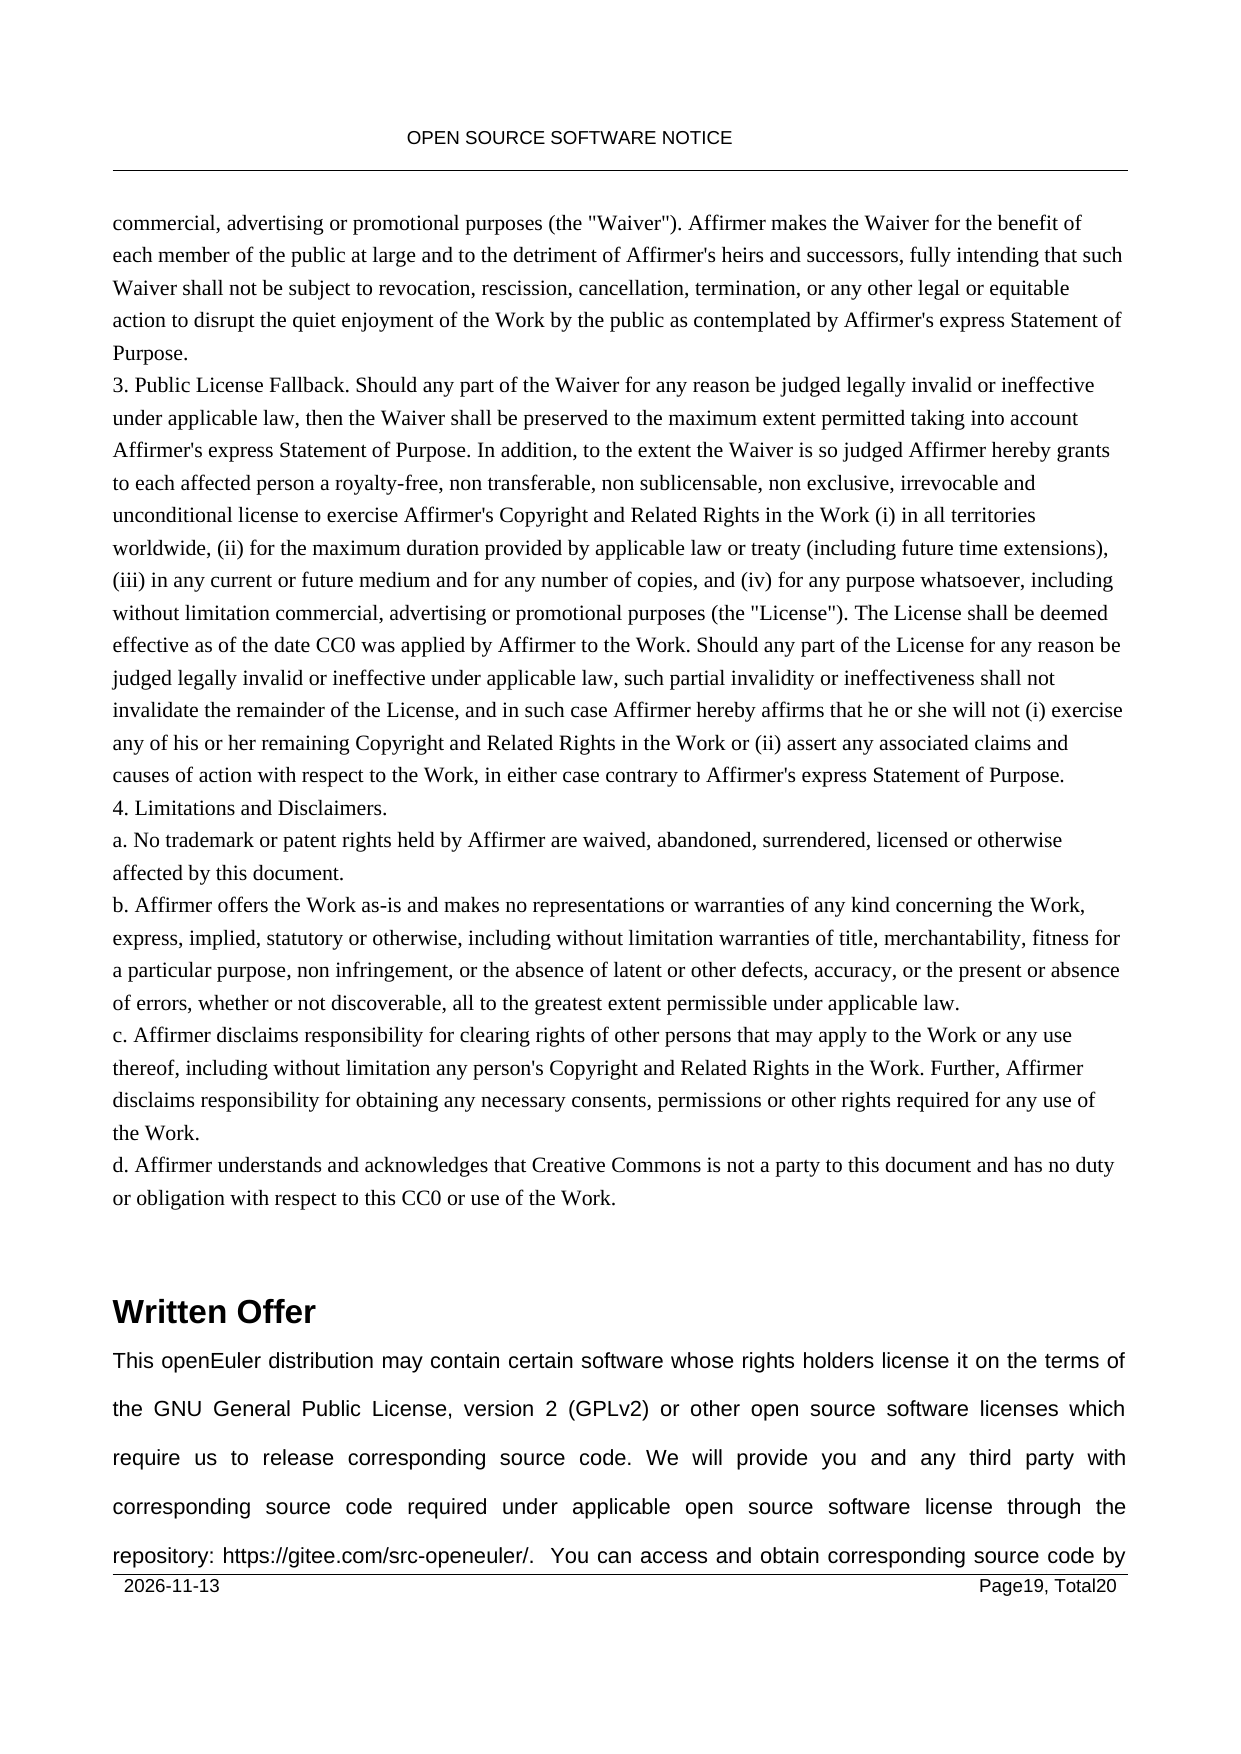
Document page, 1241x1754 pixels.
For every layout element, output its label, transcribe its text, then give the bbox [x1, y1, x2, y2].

text a. No trademark or patent rights held by Affirmer are waived, abandoned, surrendered, licensed or otherwise affected by this document. [112, 824, 1128, 889]
text Written Offer [112, 1279, 1128, 1344]
text 3. Public License Fallback. Should any part of the Waiver for any reason be judged legally invalid or ineffective under applicable law, then the Waiver shall be preserved to the maximum extent permitted taking into account Affirmer's express Statement of Purpose. In addition, to the extent the Waiver is so judged Affirmer hereby grants to each affected person a royalty-free, non transferable, non sublicensable, non exclusive, irrevocable and unconditional license to exercise Affirmer's Copyright and Related Rights in the Work (i) in all territories worldwide, (ii) for the maximum duration provided by applicable law or treaty (including future time extensions), (iii) in any current or future medium and for any number of copies, and (iv) for any purpose whatsoever, including without limitation commercial, advertising or promotional purposes (the "License"). The License shall be deemed effective as of the date CC0 was applied by Affirmer to the Work. Should any part of the License for any reason be judged legally invalid or ineffective under applicable law, such partial invalidity or ineffectiveness shall not invalidate the remainder of the License, and in such case Affirmer hereby affirms that he or she will not (i) exercise any of his or her remaining Copyright and Related Rights in the Work or (ii) assert any associated claims and causes of action with respect to the Work, in either case contrary to Affirmer's express Statement of Purpose. [112, 369, 1128, 791]
text 4. Limitations and Disclaimers. [112, 791, 1128, 824]
text d. Affirmer understands and acknowledges that Creative Commons is not a party to this document and has no duty or obligation with respect to this CC0 or use of the Work. [112, 1149, 1128, 1214]
text c. Affirmer disclaims responsibility for clearing rights of other persons that may apply to the Work or any use thereof, including without limitation any person's Copyright and Related Rights in the Work. Further, Affirmer disclaims responsibility for obtaining any necessary consents, permissions or other rights required for any use of the Work. [112, 1019, 1128, 1149]
text b. Affirmer offers the Work as-is and makes no representations or warranties of any kind concerning the Work, express, implied, statutory or otherwise, including without limitation warranties of title, merchantability, fitness for a particular purpose, non infringement, or the absence of latent or other defects, accuracy, or the present or absence of errors, whether or not discoverable, all to the greatest extent permissible under applicable law. [112, 889, 1128, 1019]
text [112, 206, 1128, 369]
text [112, 1344, 1128, 1571]
